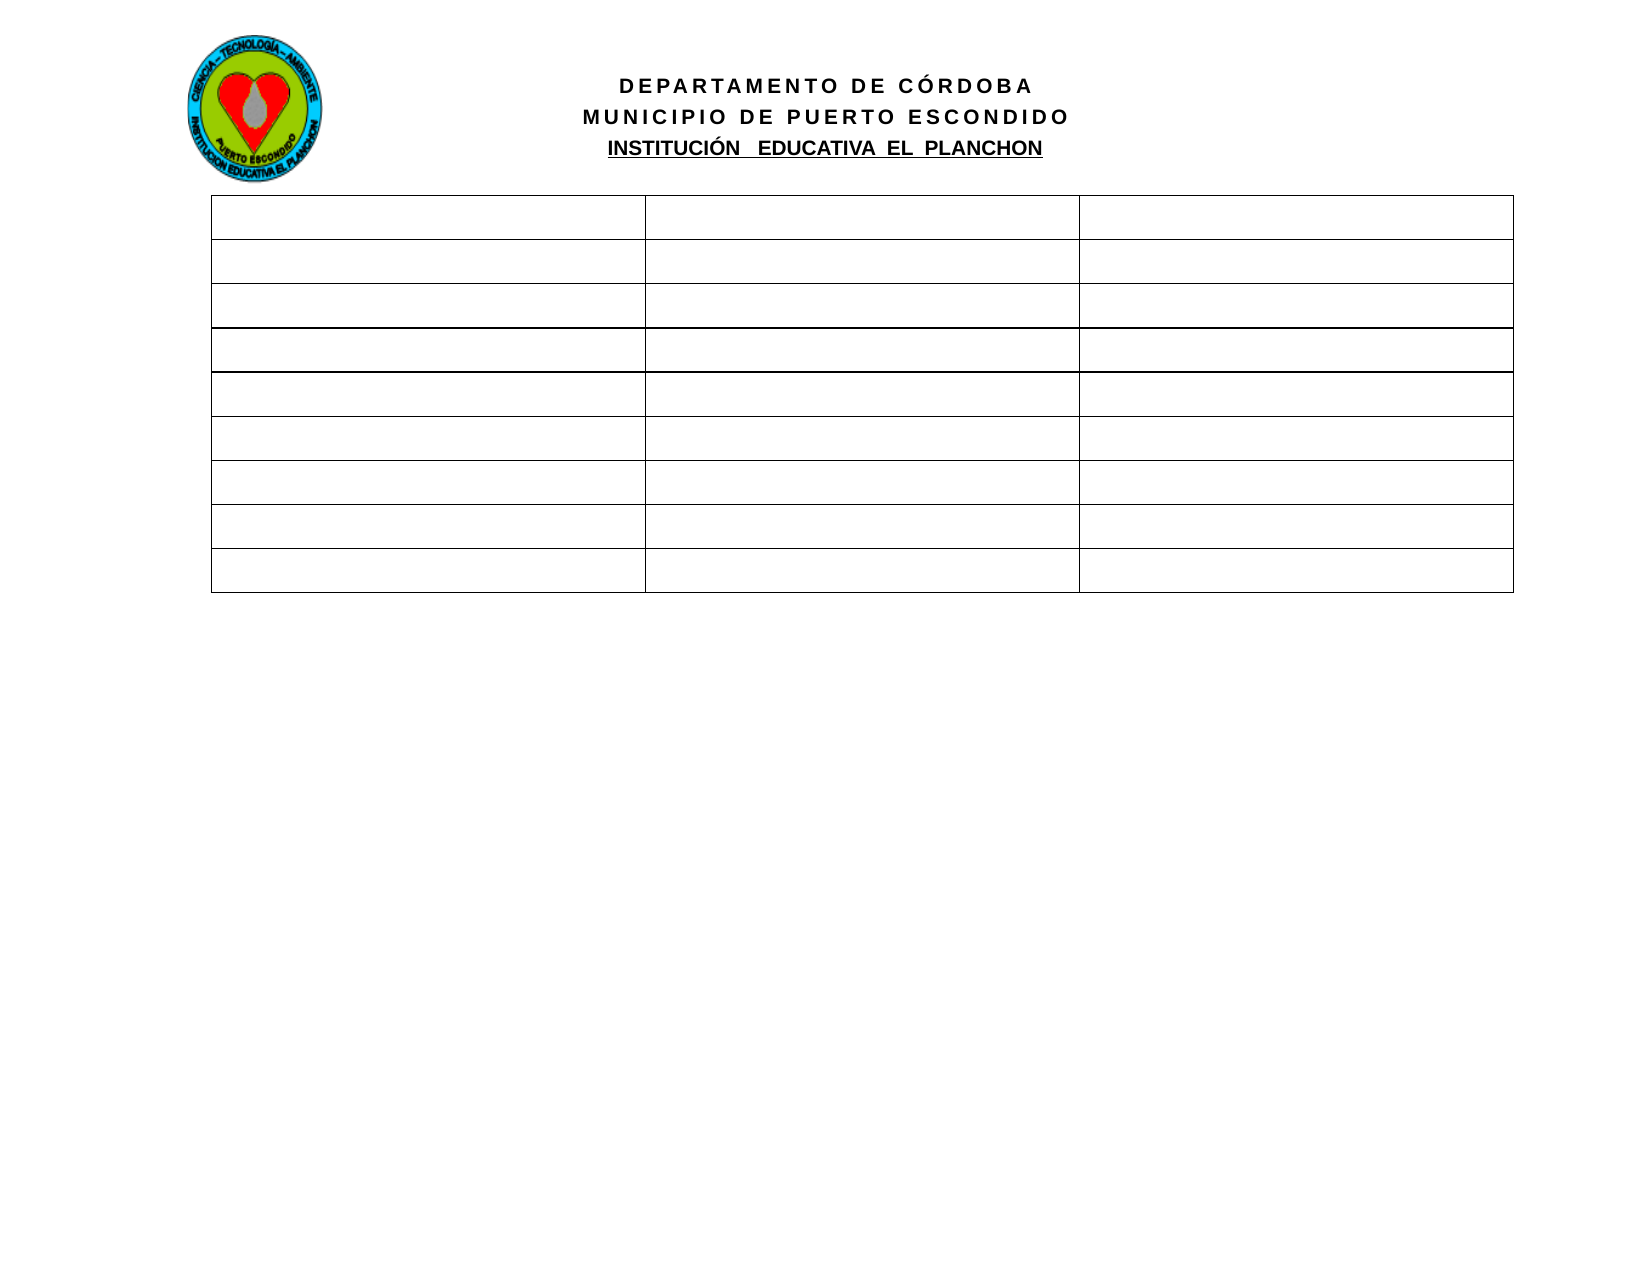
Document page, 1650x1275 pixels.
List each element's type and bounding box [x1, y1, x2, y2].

picture [187, 35, 323, 188]
table_cell [212, 373, 645, 416]
picture [201, 51, 308, 167]
table_cell [1080, 196, 1513, 239]
table_cell [646, 373, 1079, 416]
table_cell [646, 505, 1079, 548]
table_cell [212, 329, 645, 371]
table_cell [1080, 240, 1513, 283]
table_cell [646, 240, 1079, 283]
table_cell [212, 461, 645, 504]
table_cell [1080, 329, 1513, 371]
table_cell [212, 240, 645, 283]
table_cell [1080, 549, 1513, 592]
table_cell [212, 196, 645, 239]
table_cell [212, 284, 645, 327]
table_cell [646, 549, 1079, 592]
table_cell [1080, 461, 1513, 504]
table_cell [1080, 284, 1513, 327]
table_cell [1080, 505, 1513, 548]
table_cell [646, 329, 1079, 371]
table_cell [212, 549, 645, 592]
table_cell [646, 417, 1079, 459]
table_cell [646, 284, 1079, 327]
table_cell [646, 461, 1079, 504]
table_cell [212, 505, 645, 548]
table_cell [646, 196, 1079, 239]
table_cell [1080, 373, 1513, 416]
table_cell [1080, 417, 1513, 459]
table_cell [212, 417, 645, 459]
